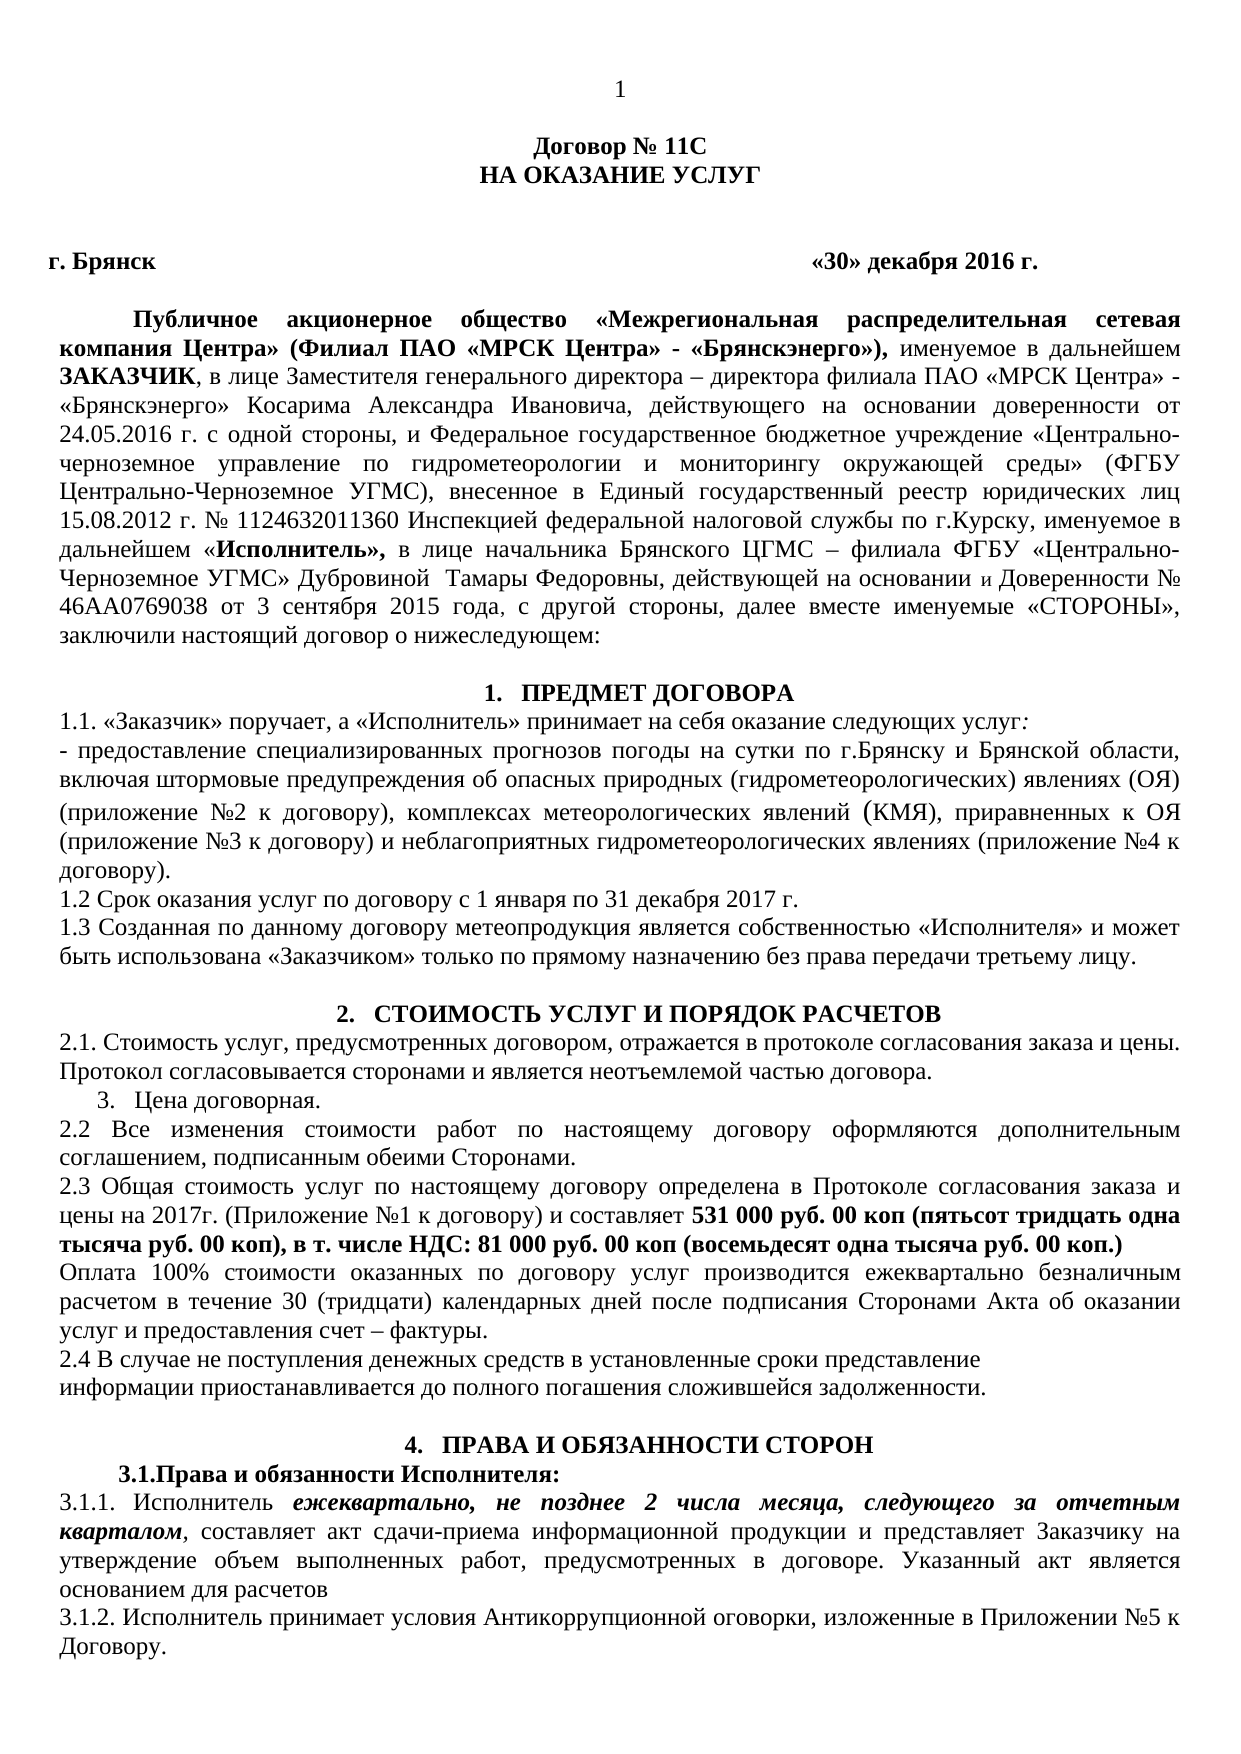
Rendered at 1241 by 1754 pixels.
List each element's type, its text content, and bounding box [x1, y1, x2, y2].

text - предоставление специализированных прогнозов погоды на сутки по г.Брянску и Брянской области, включая штормовые предупреждения об опасных природных (гидрометеорологических) явлениях (ОЯ) (приложение №2 к договору), комплексах метеорологических явлений (КМЯ), приравненных к ОЯ (приложение №3 к договору) и неблагоприятных гидрометеорологических явлениях (приложение №4 к договору). [59, 735, 1181, 884]
text НА ОКАЗАНИЕ УСЛУГ [59, 160, 1181, 189]
text информации приостанавливается до полного погашения сложившейся задолженности. [59, 1372, 1181, 1401]
list СТОИМОСТЬ УСЛУГ И ПОРЯДОК РАСЧЕТОВ [97, 999, 1181, 1027]
text 1.3 Созданная по данному договору метеопродукция является собственностью «Исполнителя» и может быть использована «Заказчиком» только по прямому назначению без права передачи третьему лицу. [59, 912, 1181, 970]
text 2.1. Стоимость услуг, предусмотренных договором, отражается в протоколе согласования заказа и цены. Протокол согласовывается сторонами и является неотъемлемой частью договора. [59, 1027, 1181, 1085]
text 2.4 В случае не поступления денежных средств в установленные сроки представление [59, 1344, 1238, 1372]
text 2.3 Общая стоимость услуг по настоящему договору определена в Протоколе согласования заказа и цены на 2017г. (Приложение №1 к договору) и составляет 531 000 руб. 00 коп (пятьсот тридцать одна тысяча руб. 00 коп), в т. числе НДС: 81 000 руб. 00 коп (восемьдесят одна тысяча руб. 00 коп.) [59, 1171, 1181, 1257]
text Оплата 100% стоимости оказанных по договору услуг производится ежеквартально безналичным расчетом в течение 30 (тридцати) календарных дней после подписания Сторонами Акта об оказании услуг и предоставления счет – фактуры. [59, 1257, 1181, 1344]
text Договор № 11С [59, 131, 1181, 160]
text 2.2 Все изменения стоимости работ по настоящему договору оформляются дополнительным соглашением, подписанным обеими Сторонами. [59, 1114, 1181, 1171]
text Публичное акционерное общество «Межрегиональная распределительная сетевая компания Центра» (Филиал ПАО «МРСК Центра» - «Брянскэнерго»), именуемое в дальнейшем ЗАКАЗЧИК, в лице Заместителя генерального директора – директора филиала ПАО «МРСК Центра» - «Брянскэнерго» Косарима Александра Ивановича, действующего на основании доверенности от 24.05.2016 г. с одной стороны, и Федеральное государственное бюджетное учреждение «Центрально-черноземное управление по гидрометеорологии и мониторингу окружающей среды» (ФГБУ Центрально-Черноземное УГМС), внесенное в Единый государственный реестр юридических лиц 15.08.2012 г. № 1124632011360 Инспекцией федеральной налоговой службы по г.Курску, именуемое в дальнейшем «Исполнитель», в лице начальника Брянского ЦГМС – филиала ФГБУ «Центрально-Черноземное УГМС» Дубровиной Тамары Федоровны, действующей на основании и Доверенности № 46АА0769038 от 3 сентября 2015 года, с другой стороны, далее вместе именуемые «СТОРОНЫ», заключили настоящий договор о нижеследующем: [59, 304, 1181, 649]
table_header г. Брянск [37, 246, 553, 275]
text 3.1.Права и обязанности Исполнителя: [59, 1459, 1181, 1487]
text 3.1.2. Исполнитель принимает условия Антикоррупционной оговорки, изложенные в Приложении №5 к Договору. [59, 1602, 1181, 1660]
list ПРАВА И ОБЯЗАННОСТИ СТОРОН [97, 1430, 1181, 1459]
text 1.2 Срок оказания услуг по договору с 1 января по 31 декабря 2017 г. [59, 884, 1181, 912]
table_header «30» декабря 2016 г. [554, 246, 1049, 275]
list Цена договорная. [97, 1085, 1181, 1114]
text 1.1. «Заказчик» поручает, а «Исполнитель» принимает на себя оказание следующих услуг: [59, 706, 1181, 735]
list ПРЕДМЕТ ДОГОВОРА [97, 678, 1181, 706]
text 3.1.1. Исполнитель ежеквартально, не позднее 2 числа месяца, следующего за отчетным кварталом, составляет акт сдачи-приема информационной продукции и представляет Заказчику на утверждение объем выполненных работ, предусмотренных в договоре. Указанный акт является основанием для расчетов [59, 1487, 1181, 1602]
